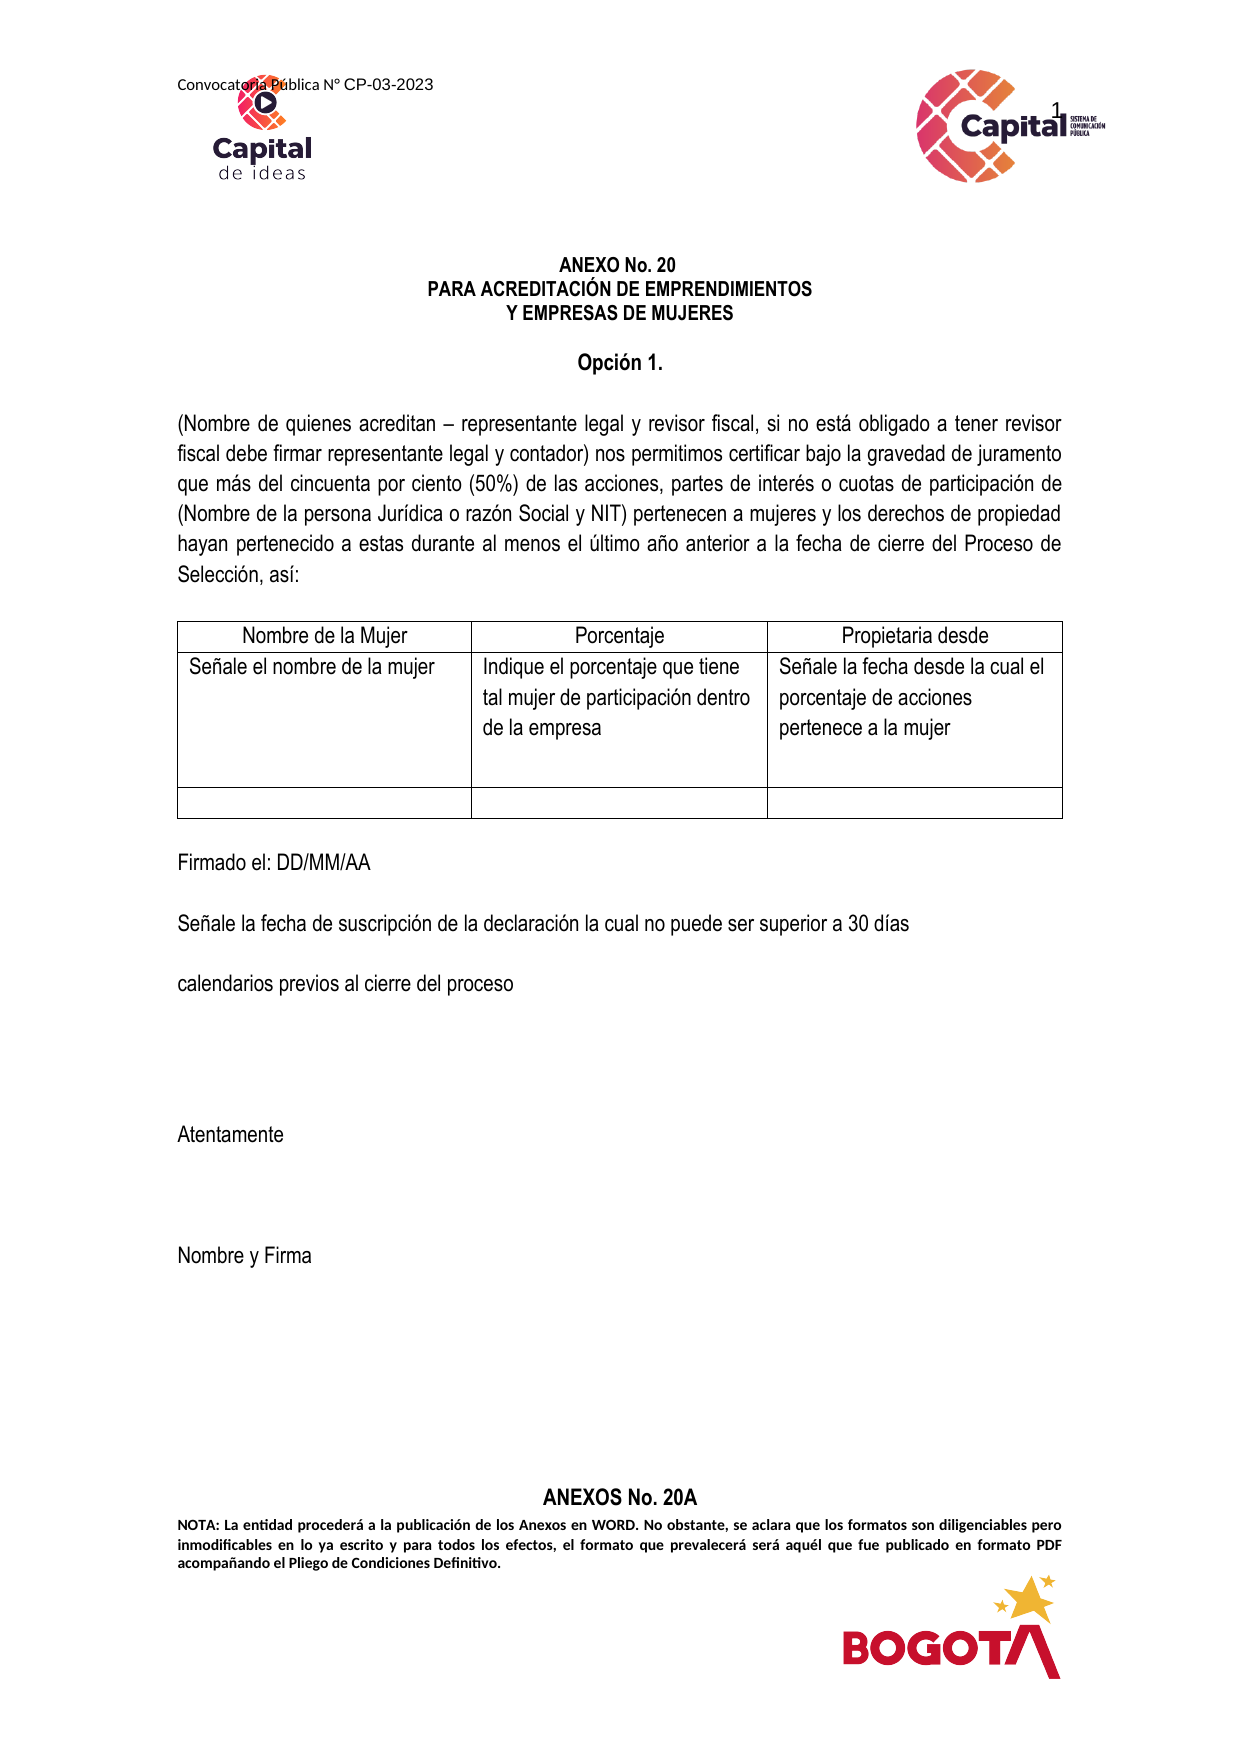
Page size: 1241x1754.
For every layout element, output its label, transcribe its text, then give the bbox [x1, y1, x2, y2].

text Nombre y Firma [177, 1242, 1063, 1268]
table_header Propietaria desde [768, 622, 1062, 652]
table_cell [472, 788, 767, 818]
picture [177, 45, 347, 214]
text ANEXO No. 20 [177, 253, 1058, 277]
picture [840, 1572, 1064, 1681]
picture [885, 56, 1118, 202]
text Opción 1. [177, 349, 1063, 376]
text PARA ACREDITACIÓN DE EMPRENDIMIENTOS [177, 277, 1063, 301]
text ANEXOS No. 20A [177, 1484, 1063, 1510]
text Atentamente [177, 1121, 1063, 1148]
table_cell Señale el nombre de la mujer [178, 653, 471, 787]
text Y EMPRESAS DE MUJERES [177, 301, 1063, 325]
table_cell Señale la fecha desde la cual el porcentaje de acciones pertenece a la mujer [768, 653, 1062, 787]
table_header Nombre de la Mujer [178, 622, 471, 652]
table_cell [768, 788, 1062, 818]
table_cell [178, 788, 471, 818]
text Firmado el: DD/MM/AA [177, 849, 1063, 876]
table_header Porcentaje [472, 622, 767, 652]
table_cell Indique el porcentaje que tiene tal mujer de participación dentro de la empresa [472, 653, 767, 787]
text (Nombre de quienes acreditan – representante legal y revisor fiscal, si no está obligado a tener revisor fiscal debe firmar representante legal y contador) nos permitimos certificar bajo la gravedad de juramento que más del cincuenta por ciento (50%) de las acciones, partes de interés o cuotas de participación de (Nombre de la persona Jurídica o razón Social y NIT) pertenecen a mujeres y los derechos de propiedad hayan pertenecido a estas durante al menos el último año anterior a la fecha de cierre del Proceso de Selección, así: [177, 409, 1063, 587]
text Señale la fecha de suscripción de la declaración la cual no puede ser superior a 30 días [177, 910, 1063, 936]
text calendarios previos al cierre del proceso [177, 970, 1063, 997]
